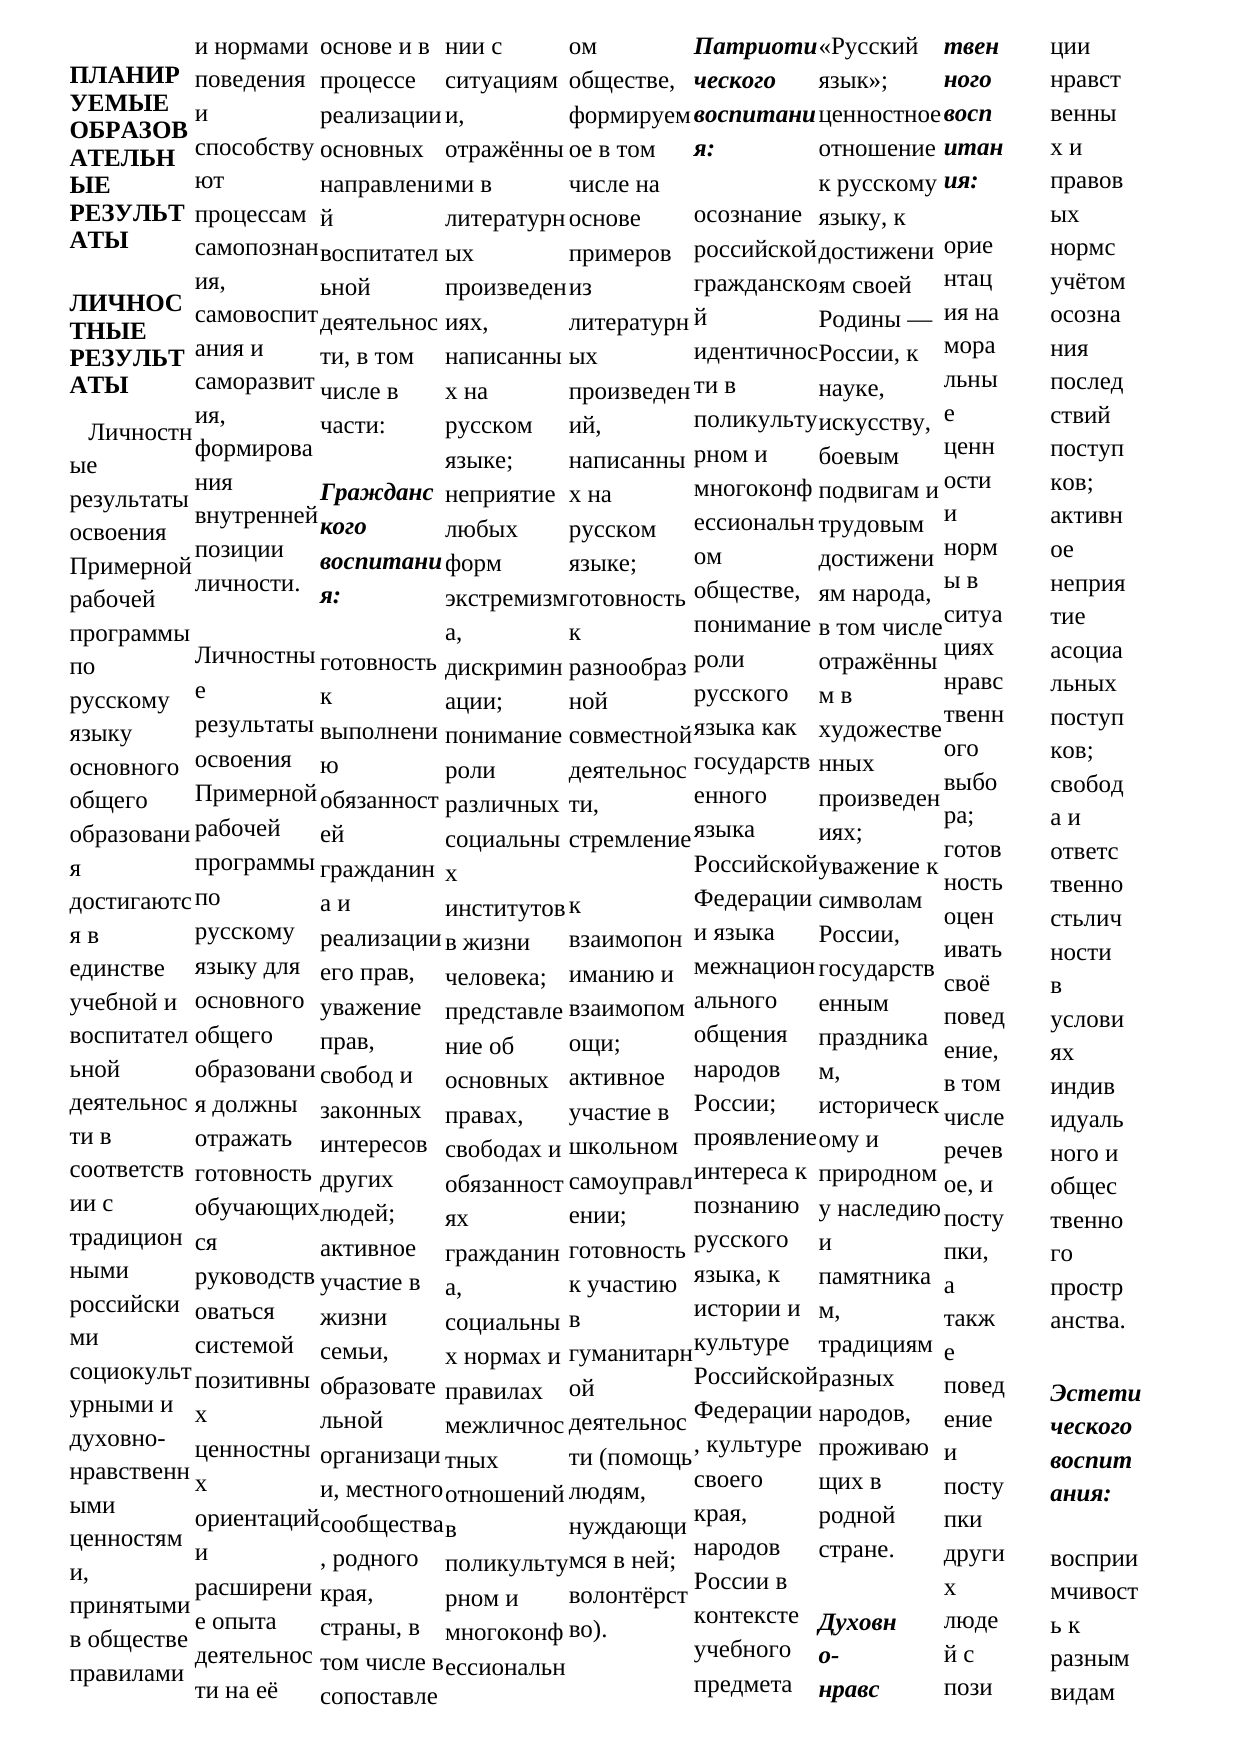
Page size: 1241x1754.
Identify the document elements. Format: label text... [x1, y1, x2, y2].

text ЛИЧНОСТНЫЕ РЕЗУЛЬТАТЫ [69, 290, 194, 399]
text ПЛАНИРУЕМЫЕ ОБРАЗОВАТЕЛЬНЫЕ РЕЗУЛЬТАТЫ [69, 62, 194, 254]
text Духовно-нравственного воспитания: ориентация на моральные ценности и нормы в ситуациях нравственного выбора; готовность оценивать своё поведение, в том числе речевое, и поступки, а также поведение и поступки других людей с позиции нравственных и правовых нормс учётом осознания последствий поступков; активное неприятие асоциальных поступков; свобода и ответственностьличности в условиях индивидуального и общественного пространства. [943, 31, 1005, 1701]
text Духовно-нравственного воспитания: ориентация на моральные ценности и нормы в ситуациях нравственного выбора; готовность оценивать своё поведение, в том числе речевое, и поступки, а также поведение и поступки других людей с позиции нравственных и правовых нормс учётом осознания последствий поступков; активное неприятие асоциальных поступков; свобода и ответственностьличности в условиях индивидуального и общественного пространства. [1050, 31, 1127, 1334]
text Личностные результаты освоения Примерной рабочей программы по русскому языку основного общего образования достигаются в единстве учебной и воспитательной деятельности в соответствии с традиционными российскими социокультурными и духовно-нравственными ценностями, принятыми в обществе правилами и нормами поведения и способствуют процессам самопознания, самовоспитания и саморазвития, формирования внутренней позиции личности. [69, 31, 320, 1686]
text Личностные результаты освоения Примерной рабочей программы по русскому языку для основного общего образования должны отражать готовность обучающихся руководствоваться системой позитивных ценностных ориентаций и расширение опыта деятельности на её основе и в процессе реализации основных направлений воспитательной деятельности, в том числе в части: Гражданского воспитания: готовность к выполнению обязанностей гражданина и реализации его прав, уважение прав, свобод и законных интересов других людей; активное участие в жизни семьи, образовательной организации, местного сообщества, родного края, страны, в том числе в сопоставлении с ситуациями, отражёнными в литературных произведениях, написанных на русском языке; неприятие любых форм экстремизма, дискриминации; понимание роли различных социальных институтов в жизни человека; представление об основных правах, свободах и обязанностях гражданина, социальных нормах и правилах межличностных отношений в поликультурном и многоконфессиональном обществе, формируемое в том числе на основе примеров из литературных произведений, написанных на русском языке; готовность к разнообразной совместной деятельности, стремление к взаимопониманию и взаимопомощи; активное участие в школьном самоуправлении; готовность к участию в гуманитарной деятельности (помощь людям, нуждающимся в ней; волонтёрство). [194, 31, 694, 1710]
text Патриотического воспитания: осознание российской гражданской идентичности в поликультурном и многоконфессиональном обществе, понимание роли русского языка как государственного языка Российской Федерации и языка межнационального общения народов России; проявление интереса к познанию русского языка, к истории и культуре Российской Федерации, культуре своего края, народов России в контексте учебного предмета «Русский язык»; ценностное отношение к русскому языку, к достижениям своей Родины — России, к науке, искусству, боевым подвигам и трудовым достижениям народа, в том числе отражённым в художественных произведениях; уважение к символам России, государственным праздникам, историческому и природному наследию и памятникам, традициям разных народов, проживающих в родной стране. [568, 31, 943, 1697]
